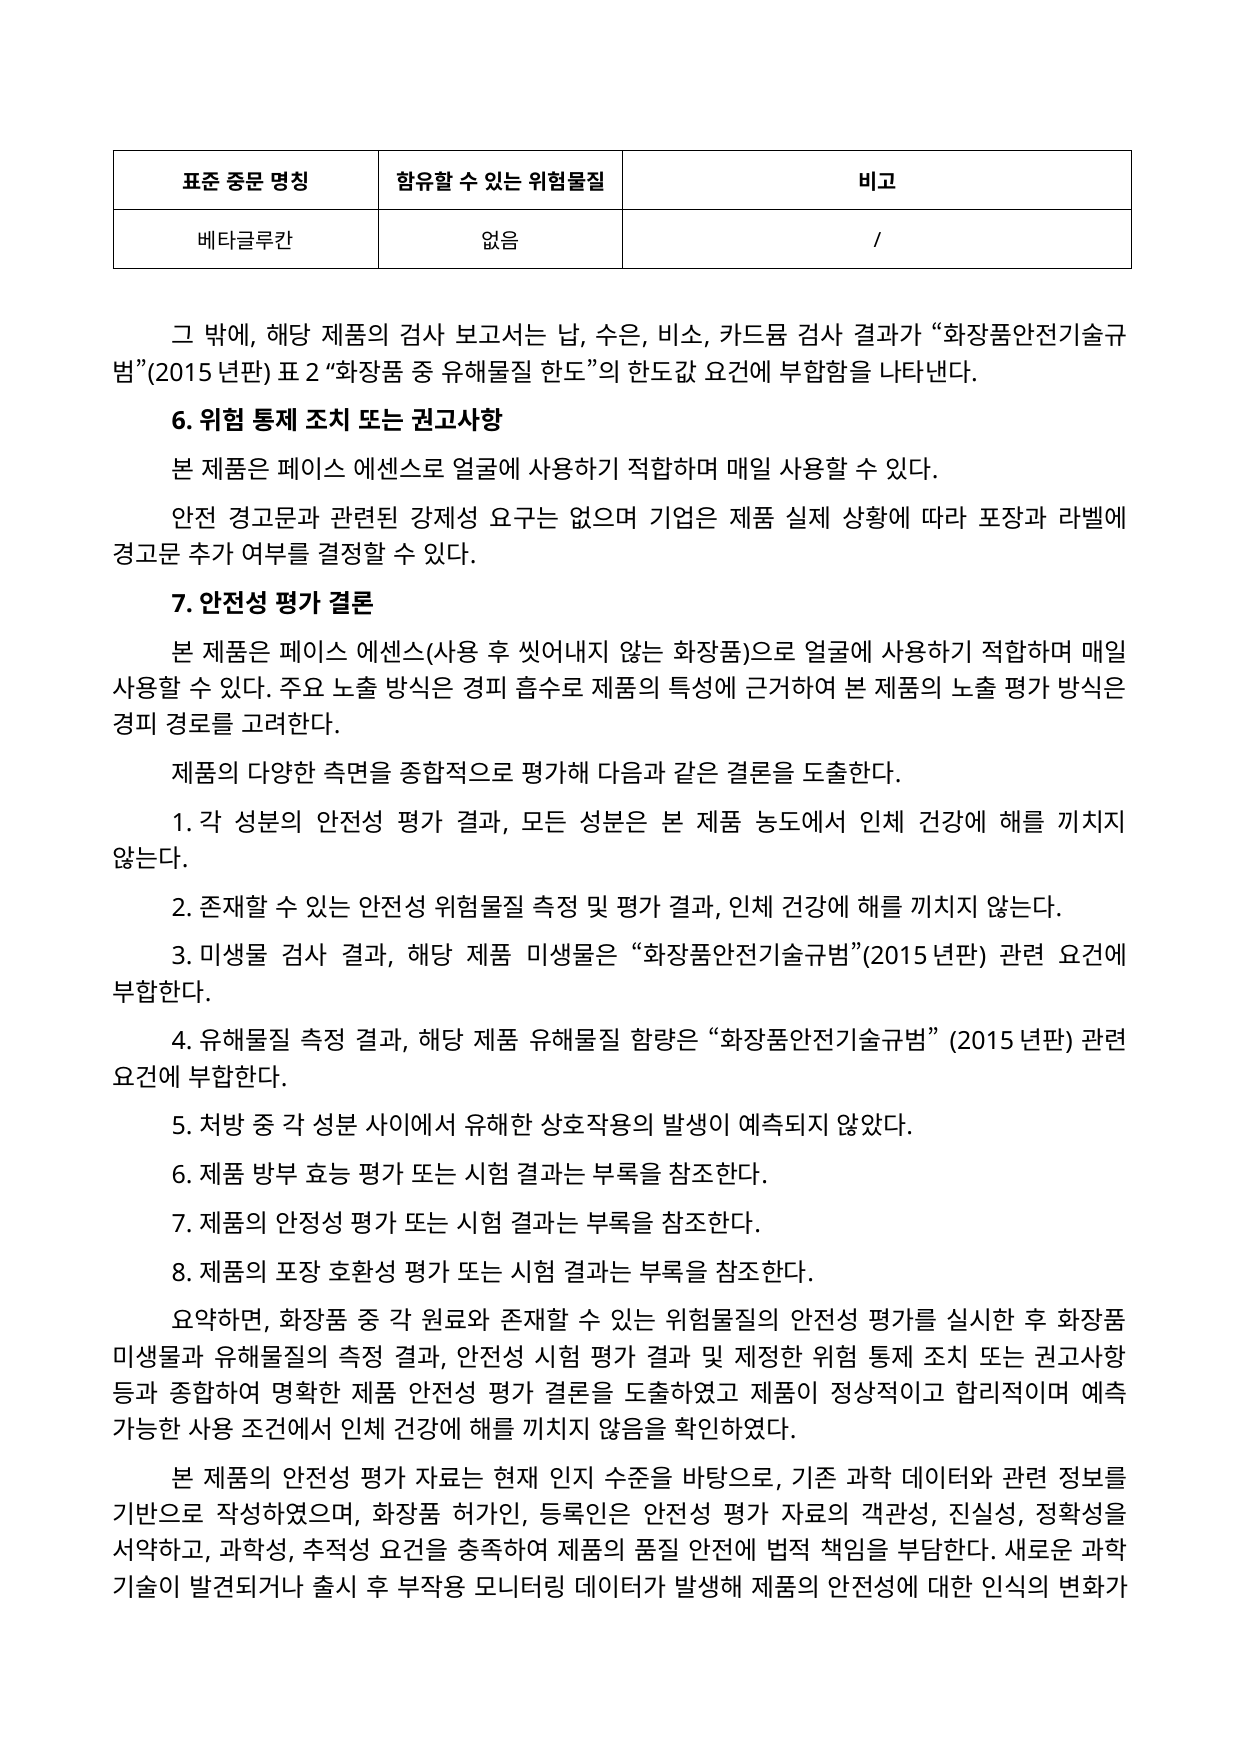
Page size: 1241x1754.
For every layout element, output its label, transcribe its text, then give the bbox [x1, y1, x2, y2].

table_cell 베타글루칸 [114, 210, 378, 268]
text 본 제품은 페이스 에센스(사용 후 씻어내지 않는 화장품)으로 얼굴에 사용하기 적합하며 매일 사용할 수 있다. 주요 노출 방식은 경피 흡수로 제품의 특성에 근거하여 본 제품의 노출 평가 방식은 경피 경로를 고려한다. [112, 632, 1128, 741]
text 제품의 다양한 측면을 종합적으로 평가해 다음과 같은 결론을 도출한다. [112, 753, 1128, 789]
list 안전성 평가 결론 [112, 583, 1128, 619]
list 각 성분의 안전성 평가 결과, 모든 성분은 본 제품 농도에서 인체 건강에 해를 끼치지 않는다. [112, 802, 1128, 874]
list 미생물 검사 결과, 해당 제품 미생물은 “화장품안전기술규범”(2015년판) 관련 요건에 부합한다. [112, 936, 1128, 1008]
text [112, 1458, 1128, 1603]
text 요약하면, 화장품 중 각 원료와 존재할 수 있는 위험물질의 안전성 평가를 실시한 후 화장품 미생물과 유해물질의 측정 결과, 안전성 시험 평가 결과 및 제정한 위험 통제 조치 또는 권고사항 등과 종합하여 명확한 제품 안전성 평가 결론을 도출하였고 제품이 정상적이고 합리적이며 예측 가능한 사용 조건에서 인체 건강에 해를 끼치지 않음을 확인하였다. [112, 1301, 1128, 1446]
list 제품 방부 효능 평가 또는 시험 결과는 부록을 참조한다. [112, 1154, 1128, 1191]
text 안전 경고문과 관련된 강제성 요구는 없으며 기업은 제품 실제 상황에 따라 포장과 라벨에 경고문 추가 여부를 결정할 수 있다. [112, 498, 1128, 571]
text 본 제품은 페이스 에센스로 얼굴에 사용하기 적합하며 매일 사용할 수 있다. [112, 449, 1128, 486]
list 존재할 수 있는 안전성 위험물질 측정 및 평가 결과, 인체 건강에 해를 끼치지 않는다. [112, 887, 1128, 923]
list 위험 통제 조치 또는 권고사항 [112, 401, 1128, 437]
list 유해물질 측정 결과, 해당 제품 유해물질 함량은 “화장품안전기술규범” (2015년판) 관련 요건에 부합한다. [112, 1021, 1128, 1093]
list 제품의 포장 호환성 평가 또는 시험 결과는 부록을 참조한다. [112, 1252, 1128, 1288]
table_header 비고 [623, 151, 1131, 209]
table_header 표준 중문 명칭 [114, 151, 378, 209]
list 처방 중 각 성분 사이에서 유해한 상호작용의 발생이 예측되지 않았다. [112, 1106, 1128, 1142]
table_cell / [623, 210, 1131, 268]
table_header 함유할 수 있는 위험물질 [379, 151, 622, 209]
list 제품의 안정성 평가 또는 시험 결과는 부록을 참조한다. [112, 1203, 1128, 1239]
table_cell 없음 [379, 210, 622, 268]
text 그 밖에, 해당 제품의 검사 보고서는 납, 수은, 비소, 카드뮴 검사 결과가 “화장품안전기술규범”(2015년판) 표2 “화장품 중 유해물질 한도”의 한도값 요건에 부합함을 나타낸다. [112, 316, 1128, 388]
